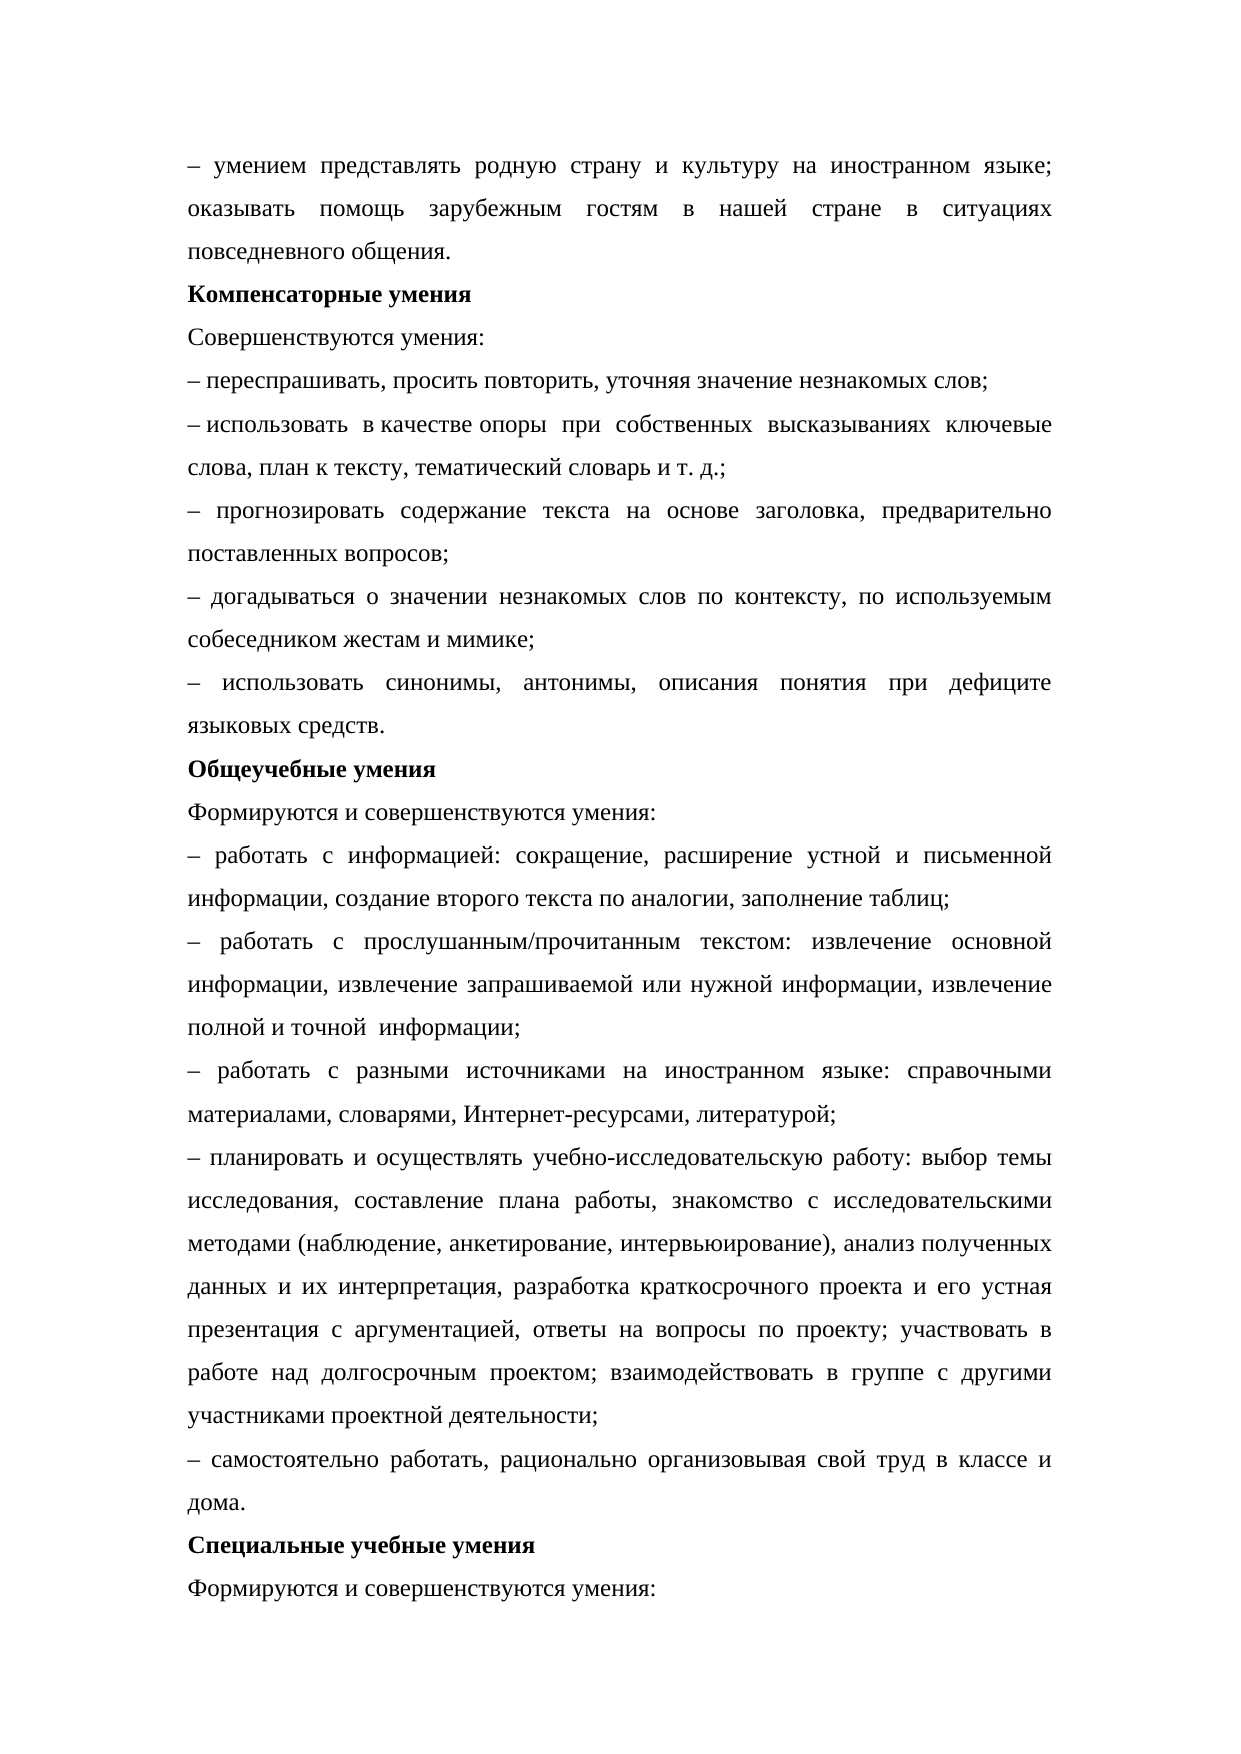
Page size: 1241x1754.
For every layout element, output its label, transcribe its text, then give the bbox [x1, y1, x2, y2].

text – умением представлять родную страну и культуру на иностранном языке; оказывать помощь зарубежным гостям в нашей стране в ситуациях повседневного общения. [187, 150, 1053, 265]
text Формируются и совершенствуются умения: [187, 797, 1053, 826]
text Совершенствуются умения: [187, 322, 1053, 351]
text – использовать в качестве опоры при собственных высказываниях ключевые слова, план к тексту, тематический словарь и т. д.; [187, 409, 1053, 481]
text – работать с прослушанным/прочитанным текстом: извлечение основной информации, извлечение запрашиваемой или нужной информации, извлечение полной и точной информации; [187, 926, 1053, 1041]
text – прогнозировать содержание текста на основе заголовка, предварительно поставленных вопросов; [187, 495, 1053, 567]
text – планировать и осуществлять учебно-исследовательскую работу: выбор темы исследования, составление плана работы, знакомство с исследовательскими методами (наблюдение, анкетирование, интервьюирование), анализ полученных данных и их интерпретация, разработка краткосрочного проекта и его устная презентация с аргументацией, ответы на вопросы по проекту; участвовать в работе над долгосрочным проектом; взаимодействовать в группе с другими участниками проектной деятельности; [187, 1142, 1053, 1429]
text – догадываться о значении незнакомых слов по контексту, по используемым собеседником жестам и мимике; [187, 581, 1053, 653]
text – самостоятельно работать, рационально организовывая свой труд в классе и дома. [187, 1444, 1053, 1516]
text – работать с разными источниками на иностранном языке: справочными материалами, словарями, Интернет-ресурсами, литературой; [187, 1056, 1053, 1127]
text Специальные учебные умения [187, 1530, 1053, 1559]
text – использовать синонимы, антонимы, описания понятия при дефиците языковых средств. [187, 667, 1053, 739]
text – работать с информацией: сокращение, расширение устной и письменной информации, создание второго текста по аналогии, заполнение таблиц; [187, 840, 1053, 912]
text Общеучебные умения [187, 754, 1053, 782]
text Компенсаторные умения [187, 279, 1053, 308]
text Формируются и совершенствуются умения: [187, 1573, 1053, 1602]
text – переспрашивать, просить повторить, уточняя значение незнакомых слов; [187, 366, 1053, 394]
